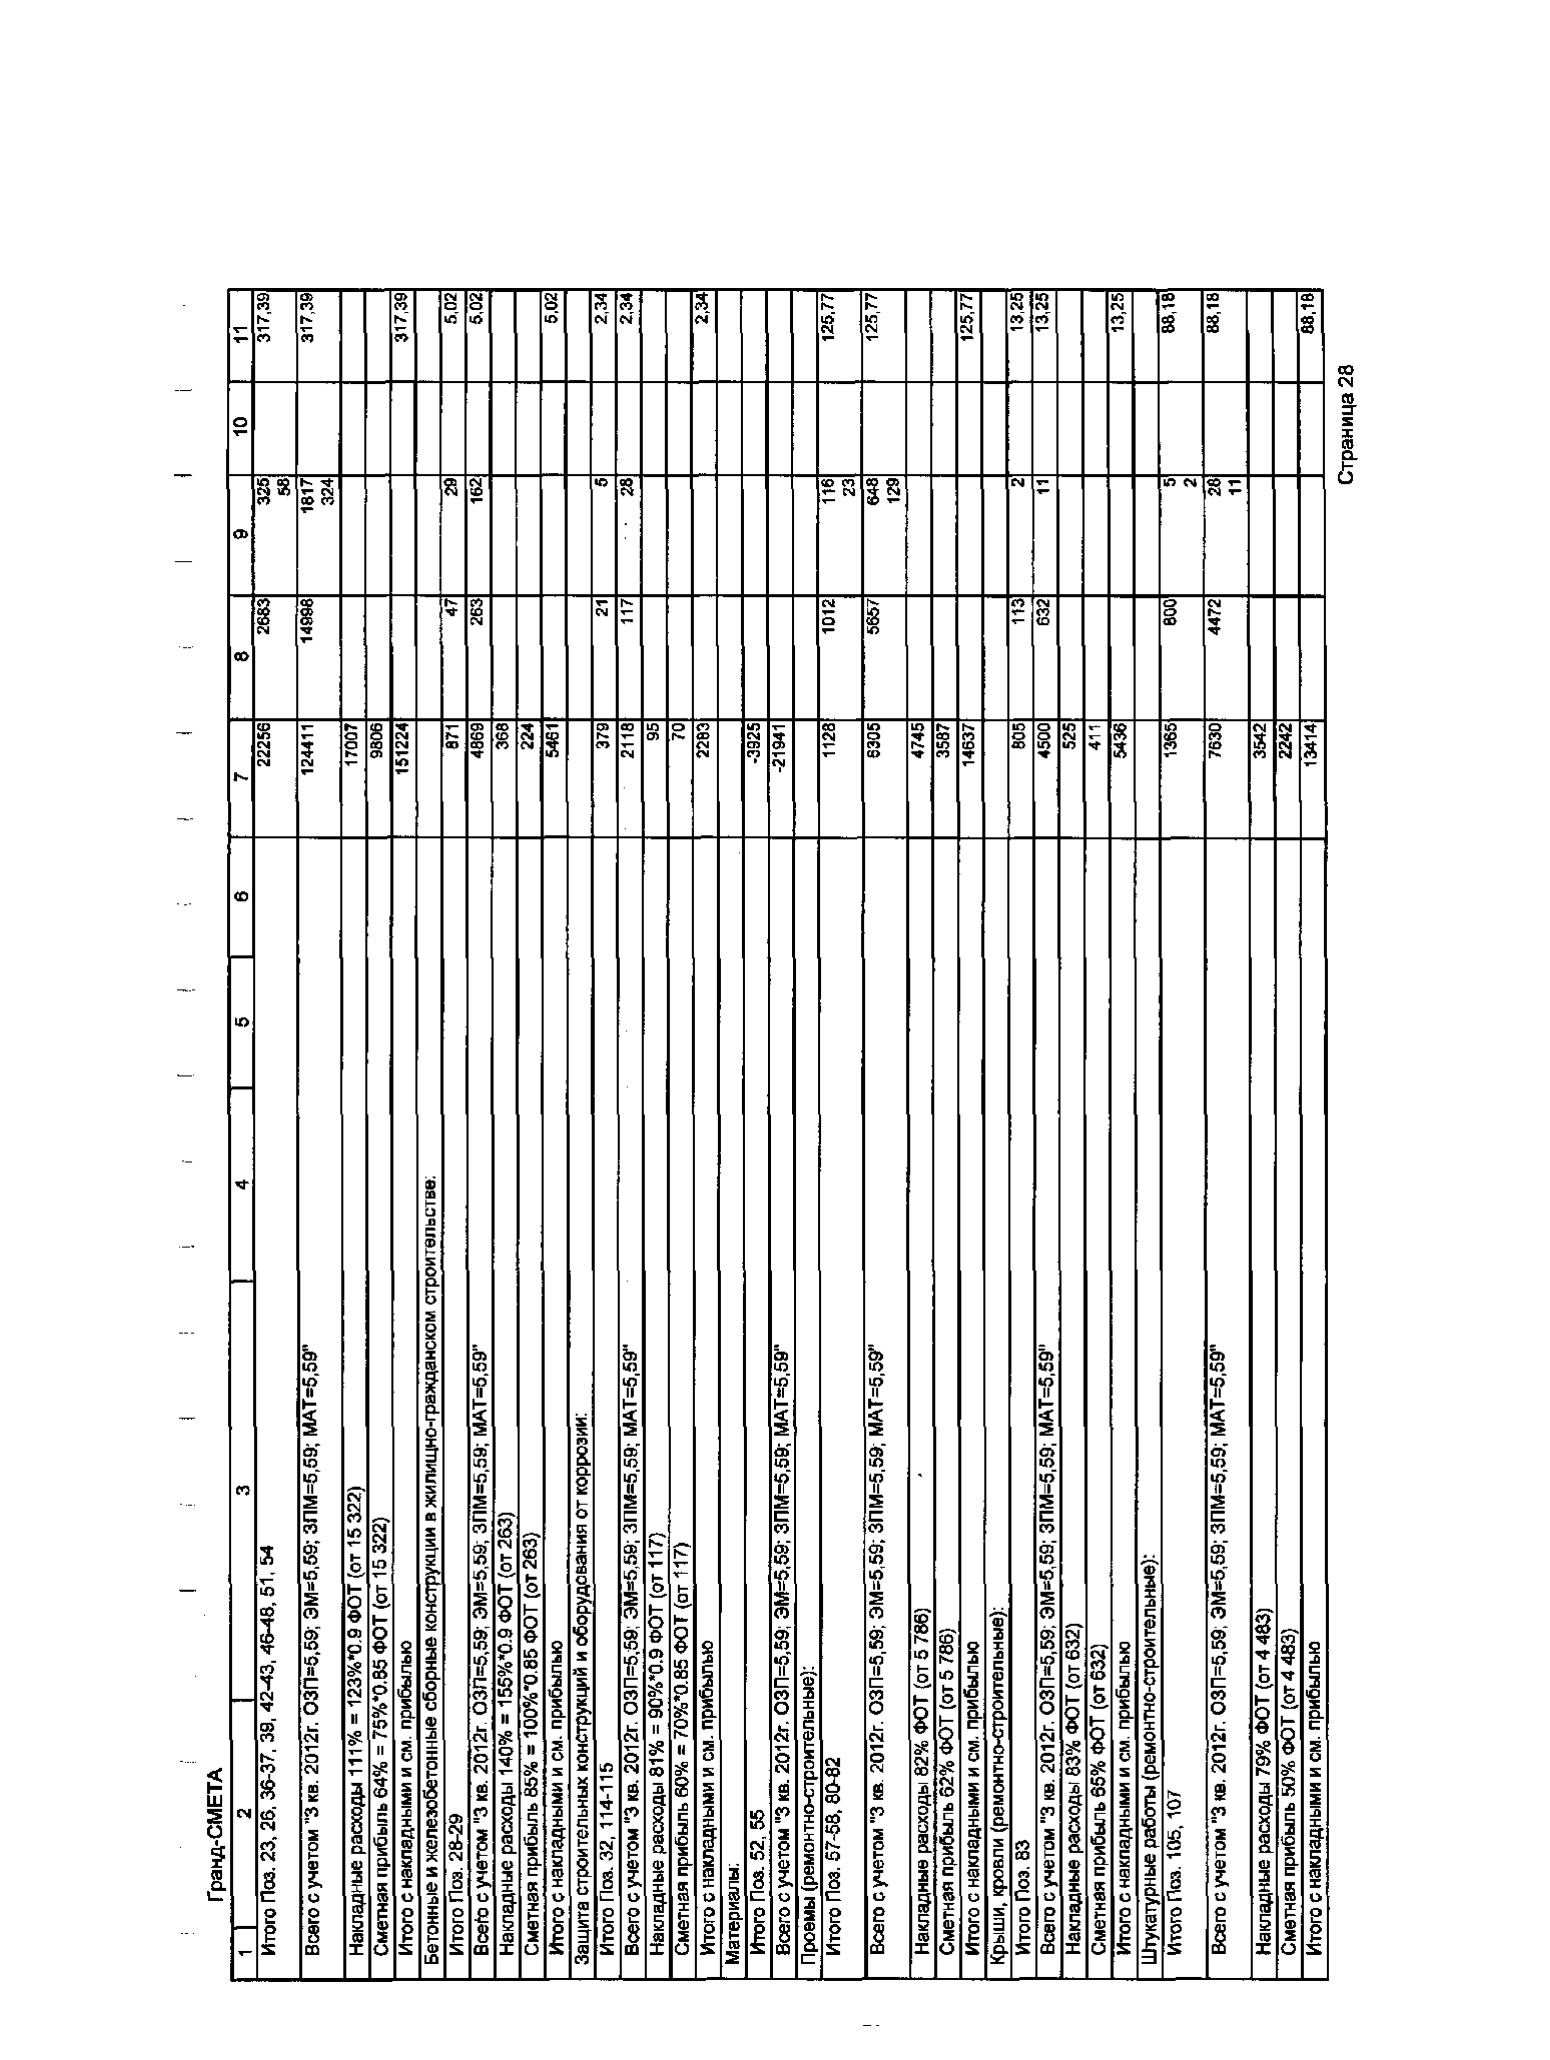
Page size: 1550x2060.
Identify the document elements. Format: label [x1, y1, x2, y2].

picture [150, 265, 1400, 2026]
